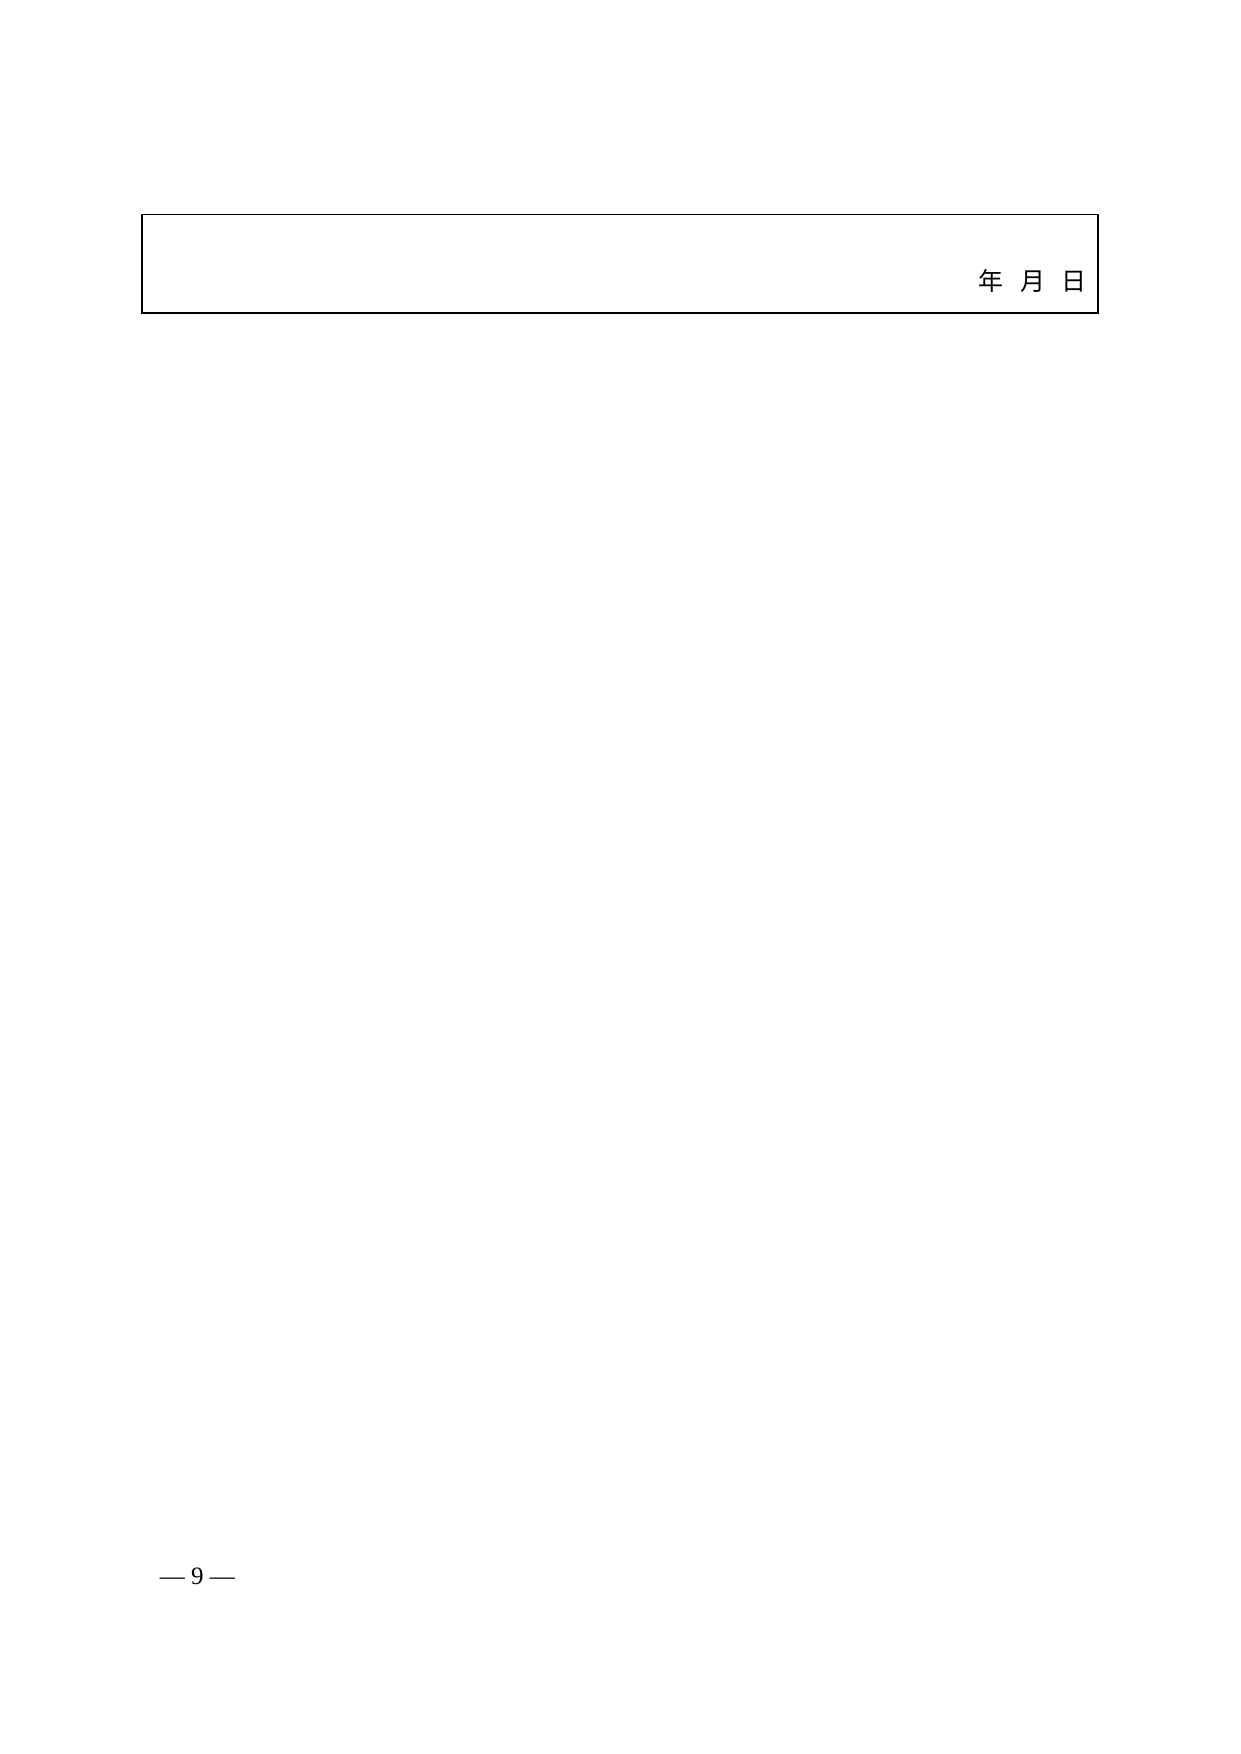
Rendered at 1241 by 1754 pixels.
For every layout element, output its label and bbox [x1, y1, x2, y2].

table_cell [143, 215, 1097, 312]
